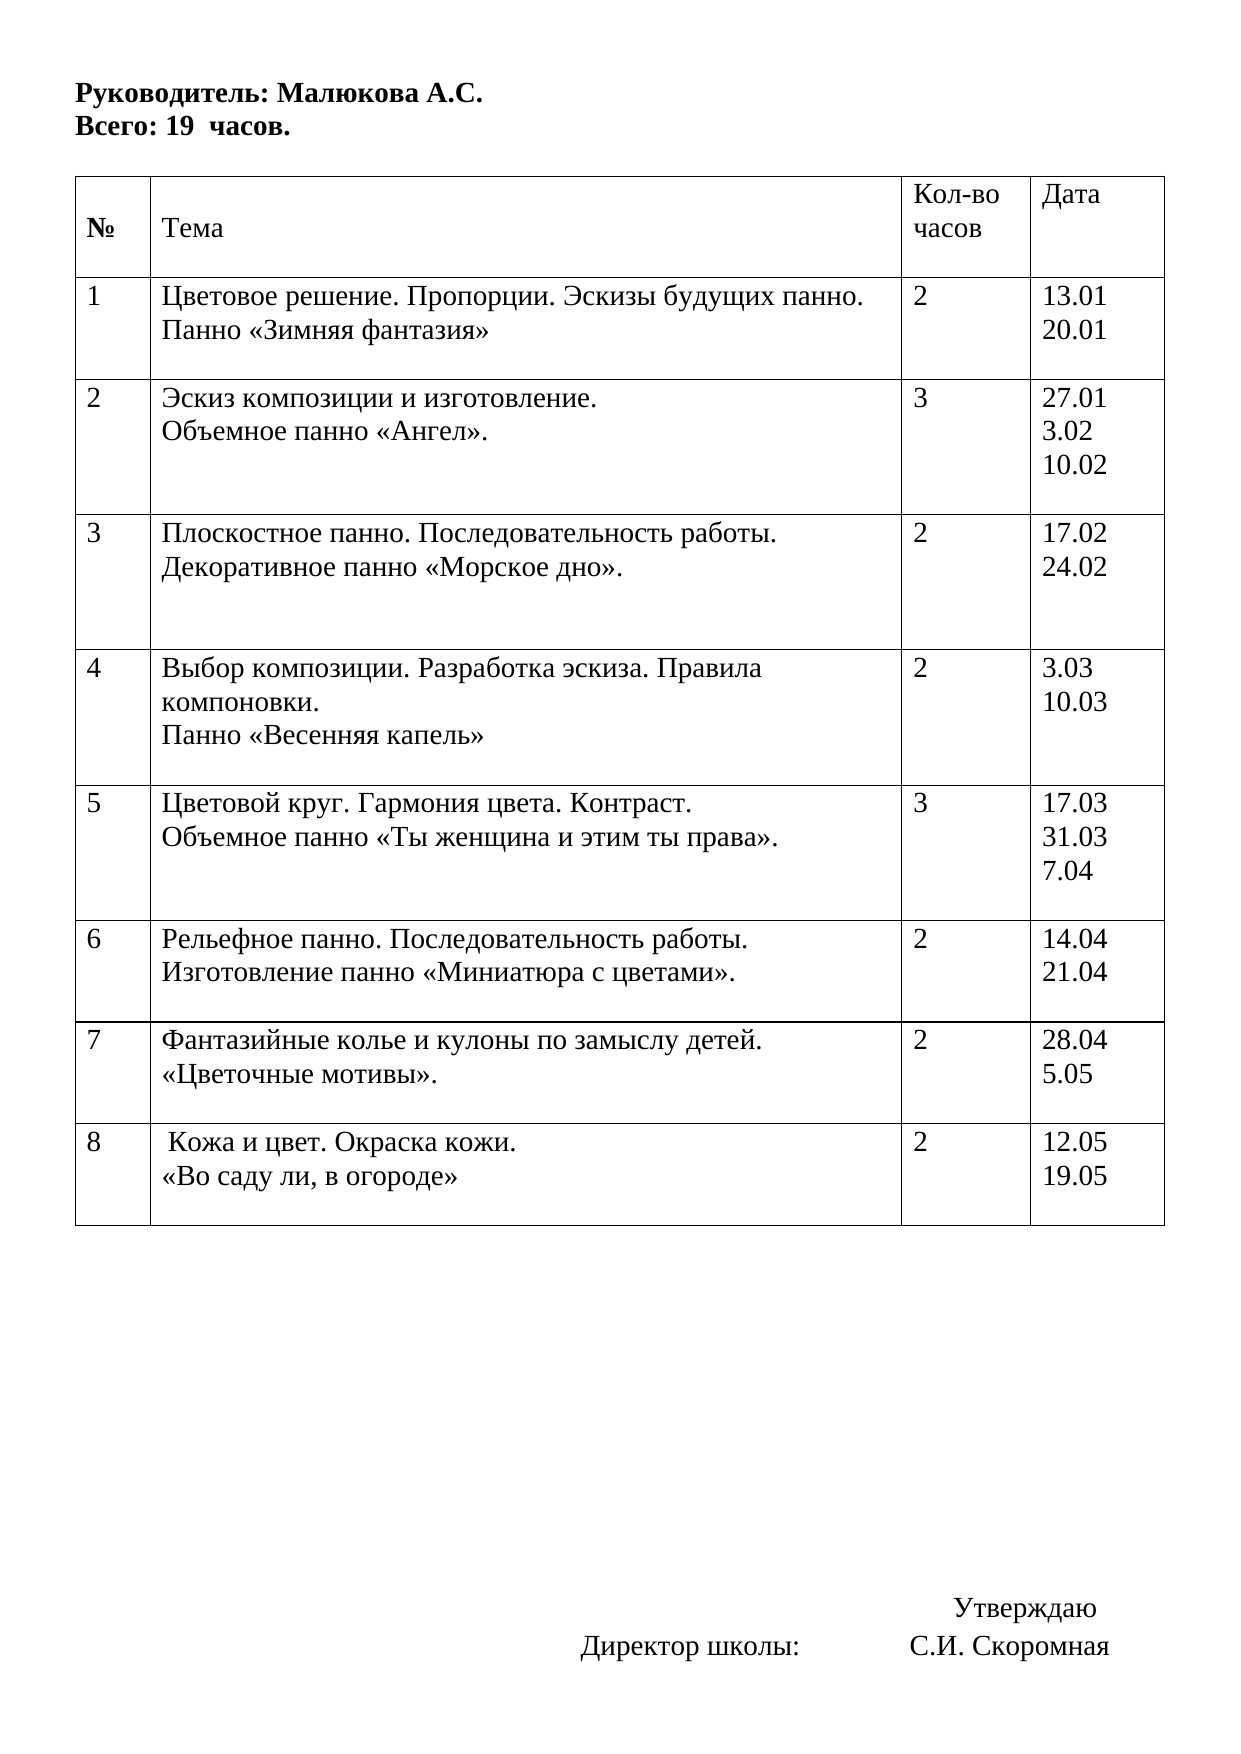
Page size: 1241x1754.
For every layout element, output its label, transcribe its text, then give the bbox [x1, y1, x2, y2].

table_cell 8 [76, 1124, 150, 1225]
table_cell 28.04 5.05 [1031, 1023, 1164, 1123]
table_cell 7 [76, 1023, 150, 1123]
table_cell 17.03 31.03 7.04 [1031, 786, 1164, 920]
table_cell 4 [76, 650, 150, 784]
table_cell 2 [902, 921, 1030, 1021]
table_cell Плоскостное панно. Последовательность работы. Декоративное панно «Морское дно». [151, 515, 901, 649]
table_header Дата [1031, 177, 1164, 277]
table_cell 2 [76, 380, 150, 514]
table_cell 13.01 20.01 [1031, 278, 1164, 379]
table_cell 17.02 24.02 [1031, 515, 1164, 649]
table_cell Эскиз композиции и изготовление. Объемное панно «Ангел». [151, 380, 901, 514]
table_cell 3 [902, 786, 1030, 920]
table_cell Выбор композиции. Разработка эскиза. Правила компоновки. Панно «Весенняя капель» [151, 650, 901, 784]
table_header Тема [151, 177, 901, 277]
table_cell 2 [902, 515, 1030, 649]
table_cell Кожа и цвет. Окраска кожи. «Во саду ли, в огороде» [151, 1124, 901, 1225]
table_cell Рельефное панно. Последовательность работы. Изготовление панно «Миниатюра с цветами». [151, 921, 901, 1021]
table_cell 3.03 10.03 [1031, 650, 1164, 784]
table_cell 2 [902, 650, 1030, 784]
table_cell 14.04 21.04 [1031, 921, 1164, 1021]
text Директор школы: С.И. Скоромная [75, 1628, 1165, 1662]
table_header № [76, 177, 150, 277]
table_header Кол-во часов [902, 177, 1030, 277]
table_cell 2 [902, 1124, 1030, 1225]
table_cell 27.01 3.02 10.02 [1031, 380, 1164, 514]
table_cell Цветовой круг. Гармония цвета. Контраст. Объемное панно «Ты женщина и этим ты права». [151, 786, 901, 920]
table_cell 2 [902, 278, 1030, 379]
table_cell 3 [902, 380, 1030, 514]
table_cell 2 [902, 1023, 1030, 1123]
table_cell 1 [76, 278, 150, 379]
table_cell 3 [76, 515, 150, 649]
text Руководитель: Малюкова А.С. [75, 75, 1165, 108]
table_cell 5 [76, 786, 150, 920]
text Утверждаю [75, 1590, 1165, 1623]
table_cell Фантазийные колье и кулоны по замыслу детей. «Цветочные мотивы». [151, 1023, 901, 1123]
table_cell 6 [76, 921, 150, 1021]
table_cell 12.05 19.05 [1031, 1124, 1164, 1225]
text Всего: 19 часов. [75, 108, 1165, 142]
table_cell Цветовое решение. Пропорции. Эскизы будущих панно. Панно «Зимняя фантазия» [151, 278, 901, 379]
